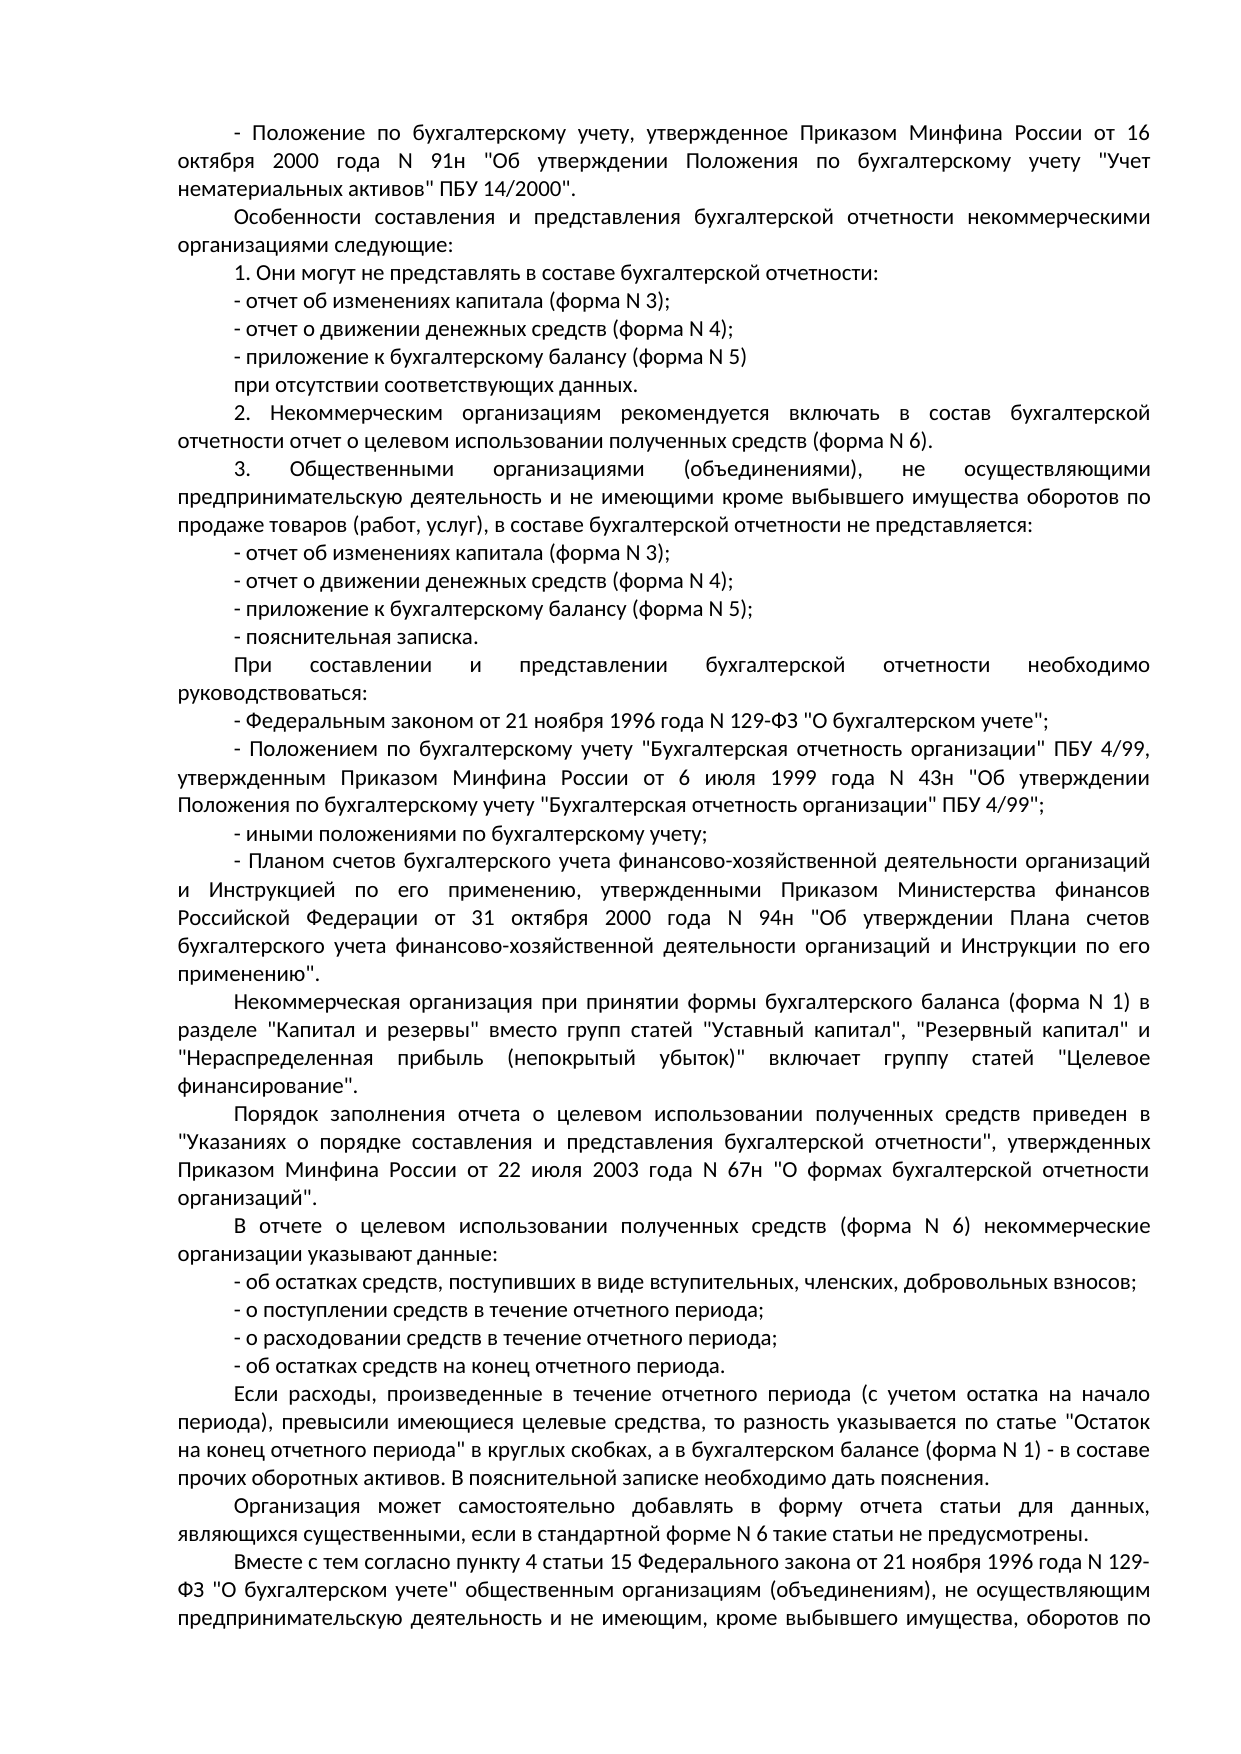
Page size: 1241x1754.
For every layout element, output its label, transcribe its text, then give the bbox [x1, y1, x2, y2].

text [177, 1547, 1152, 1631]
text 1. Они могут не представлять в составе бухгалтерской отчетности: [177, 258, 1152, 286]
text - отчет о движении денежных средств (форма N 4); [177, 314, 1152, 342]
text - об остатках средств на конец отчетного периода. [177, 1351, 1152, 1379]
text - о поступлении средств в течение отчетного периода; [177, 1295, 1152, 1323]
text - отчет об изменениях капитала (форма N 3); [177, 538, 1152, 566]
text - пояснительная записка. [177, 622, 1152, 651]
text при отсутствии соответствующих данных. [177, 370, 1152, 398]
text Особенности составления и представления бухгалтерской отчетности некоммерческими организациями следующие: [177, 202, 1152, 258]
text - Планом счетов бухгалтерского учета финансово-хозяйственной деятельности организаций и Инструкцией по его применению, утвержденными Приказом Министерства финансов Российской Федерации от 31 октября 2000 года N 94н "Об утверждении Плана счетов бухгалтерского учета финансово-хозяйственной деятельности организаций и Инструкции по его применению". [177, 847, 1152, 987]
text - Положением по бухгалтерскому учету "Бухгалтерская отчетность организации" ПБУ 4/99, утвержденным Приказом Минфина России от 6 июля 1999 года N 43н "Об утверждении Положения по бухгалтерскому учету "Бухгалтерская отчетность организации" ПБУ 4/99"; [177, 734, 1152, 819]
text - о расходовании средств в течение отчетного периода; [177, 1323, 1152, 1351]
text - отчет об изменениях капитала (форма N 3); [177, 286, 1152, 314]
text - об остатках средств, поступивших в виде вступительных, членских, добровольных взносов; [177, 1267, 1152, 1295]
text - отчет о движении денежных средств (форма N 4); [177, 566, 1152, 594]
text 2. Некоммерческим организациям рекомендуется включать в состав бухгалтерской отчетности отчет о целевом использовании полученных средств (форма N 6). [177, 398, 1152, 454]
text - Федеральным законом от 21 ноября 1996 года N 129-ФЗ "О бухгалтерском учете"; [177, 707, 1152, 734]
text При составлении и представлении бухгалтерской отчетности необходимо руководствоваться: [177, 651, 1152, 707]
text - Положение по бухгалтерскому учету, утвержденное Приказом Минфина России от 16 октября 2000 года N 91н "Об утверждении Положения по бухгалтерскому учету "Учет нематериальных активов" ПБУ 14/2000". [177, 118, 1152, 202]
text Организация может самостоятельно добавлять в форму отчета статьи для данных, являющихся существенными, если в стандартной форме N 6 такие статьи не предусмотрены. [177, 1491, 1152, 1547]
text В отчете о целевом использовании полученных средств (форма N 6) некоммерческие организации указывают данные: [177, 1211, 1152, 1267]
text Порядок заполнения отчета о целевом использовании полученных средств приведен в "Указаниях о порядке составления и представления бухгалтерской отчетности", утвержденных Приказом Минфина России от 22 июля 2003 года N 67н "О формах бухгалтерской отчетности организаций". [177, 1099, 1152, 1211]
text - приложение к бухгалтерскому балансу (форма N 5) [177, 342, 1152, 370]
text Некоммерческая организация при принятии формы бухгалтерского баланса (форма N 1) в разделе "Капитал и резервы" вместо групп статей "Уставный капитал", "Резервный капитал" и "Нераспределенная прибыль (непокрытый убыток)" включает группу статей "Целевое финансирование". [177, 987, 1152, 1099]
text Если расходы, произведенные в течение отчетного периода (с учетом остатка на начало периода), превысили имеющиеся целевые средства, то разность указывается по статье "Остаток на конец отчетного периода" в круглых скобках, а в бухгалтерском балансе (форма N 1) - в составе прочих оборотных активов. В пояснительной записке необходимо дать пояснения. [177, 1379, 1152, 1491]
text - иными положениями по бухгалтерскому учету; [177, 819, 1152, 847]
text - приложение к бухгалтерскому балансу (форма N 5); [177, 594, 1152, 622]
text 3. Общественными организациями (объединениями), не осуществляющими предпринимательскую деятельность и не имеющими кроме выбывшего имущества оборотов по продаже товаров (работ, услуг), в составе бухгалтерской отчетности не представляется: [177, 454, 1152, 538]
